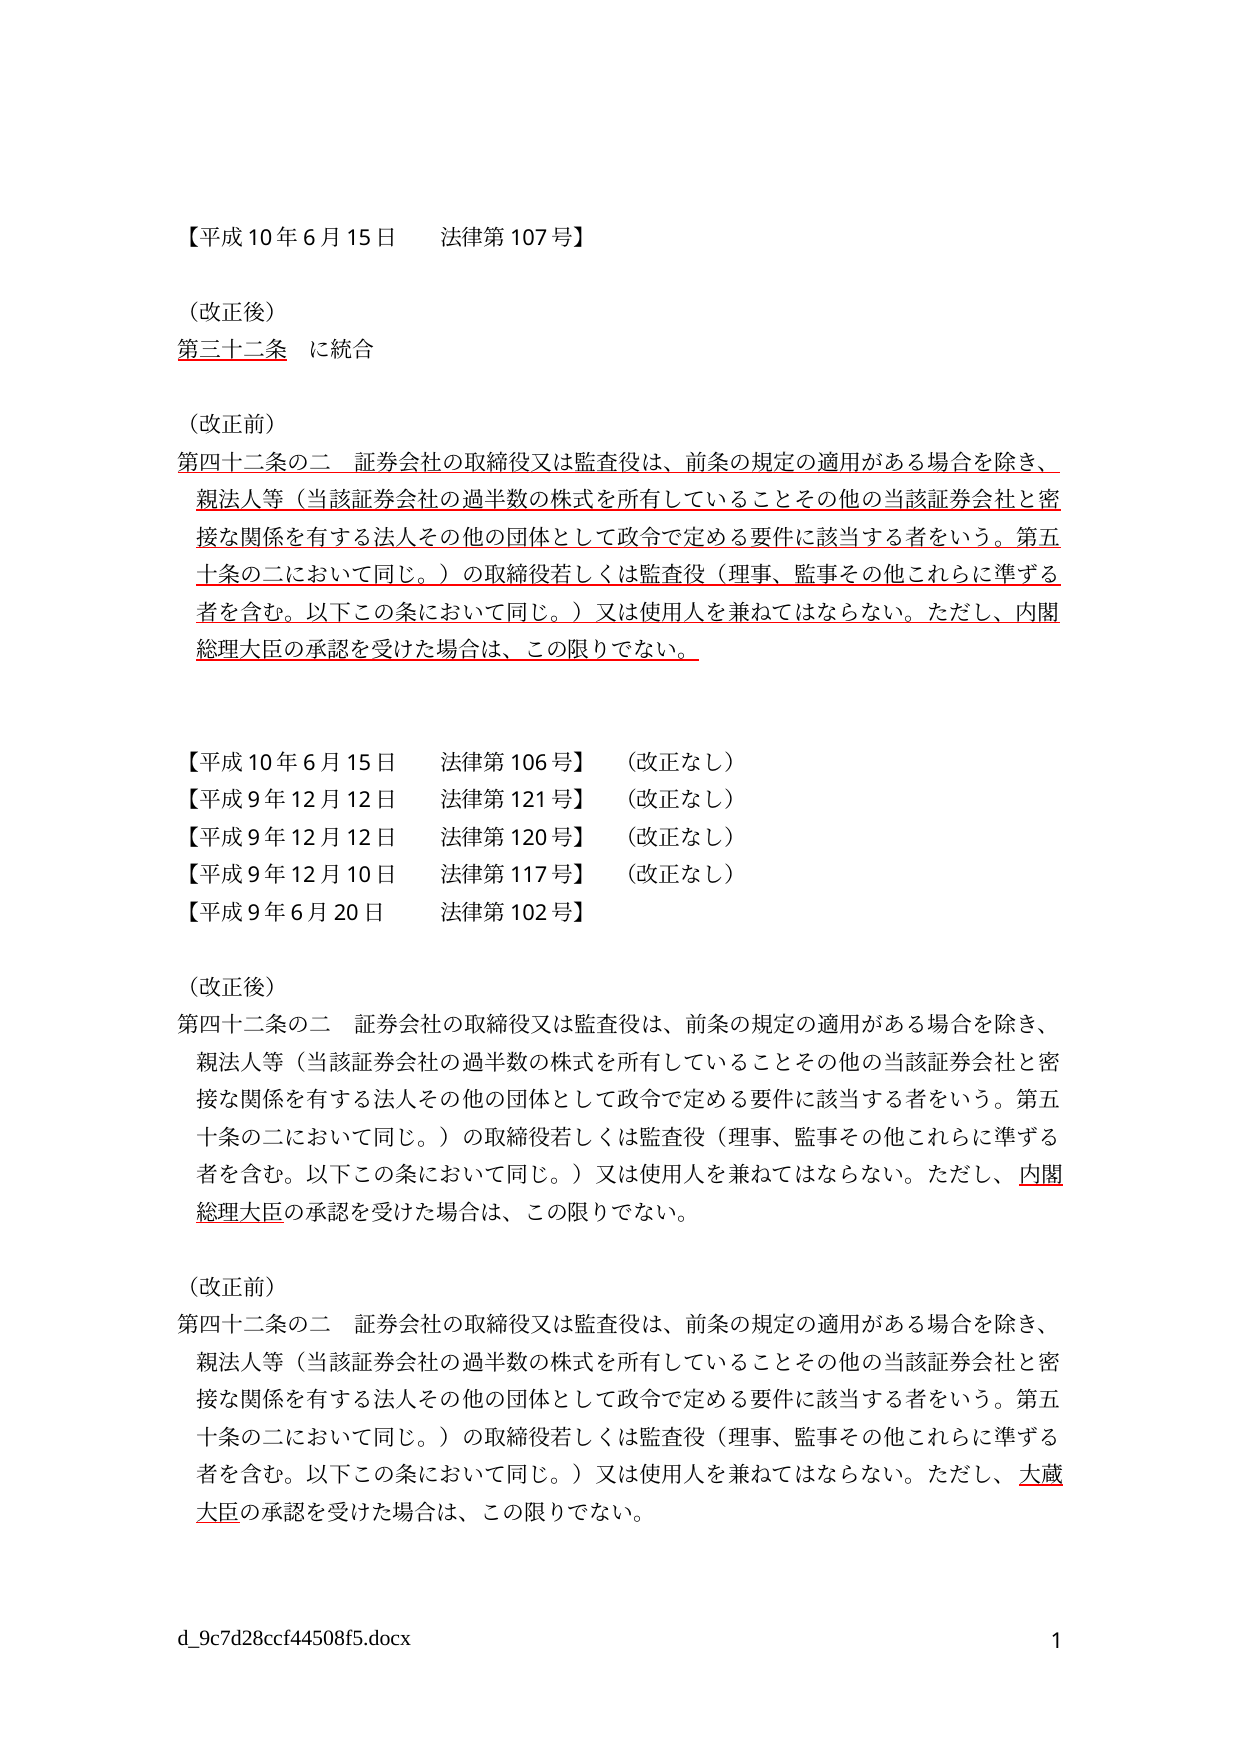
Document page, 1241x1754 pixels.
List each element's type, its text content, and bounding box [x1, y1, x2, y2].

text （改正後） [177, 967, 1063, 1004]
text 第四十二条の二 証券会社の取締役又は監査役は、前条の規定の適用がある場合を除き、親法人等（当該証券会社の過半数の株式を所有していることその他の当該証券会社と密接な関係を有する法人その他の団体として政令で定める要件に該当する者をいう。第五十条の二において同じ。）の取締役若しくは監査役（理事、監事その他これらに準ずる者を含む。以下この条において同じ。）又は使用人を兼ねてはならない。ただし、内閣総理大臣の承認を受けた場合は、この限りでない。 [177, 1004, 1063, 1229]
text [177, 1304, 1063, 1529]
text 【平成9年12月12日 法律第121号】 （改正なし） [177, 779, 1063, 817]
text 【平成10年6月15日 法律第106号】 （改正なし） [177, 742, 1063, 779]
text 第三十二条 に統合 [177, 329, 1063, 367]
text （改正後） [177, 292, 1063, 329]
text （改正前） [177, 1267, 1063, 1304]
text 【平成9年12月10日 法律第117号】 （改正なし） [177, 854, 1063, 892]
text 【平成9年6月20日 法律第102号】 [177, 892, 1063, 929]
text （改正前） [177, 404, 1063, 442]
text 【平成9年12月12日 法律第120号】 （改正なし） [177, 817, 1063, 854]
text 【平成10年6月15日 法律第107号】 [177, 217, 1063, 254]
text 第四十二条の二 証券会社の取締役又は監査役は、前条の規定の適用がある場合を除き、親法人等（当該証券会社の過半数の株式を所有していることその他の当該証券会社と密接な関係を有する法人その他の団体として政令で定める要件に該当する者をいう。第五十条の二において同じ。）の取締役若しくは監査役（理事、監事その他これらに準ずる者を含む。以下この条において同じ。）又は使用人を兼ねてはならない。ただし、内閣総理大臣の承認を受けた場合は、この限りでない。 [177, 442, 1063, 667]
